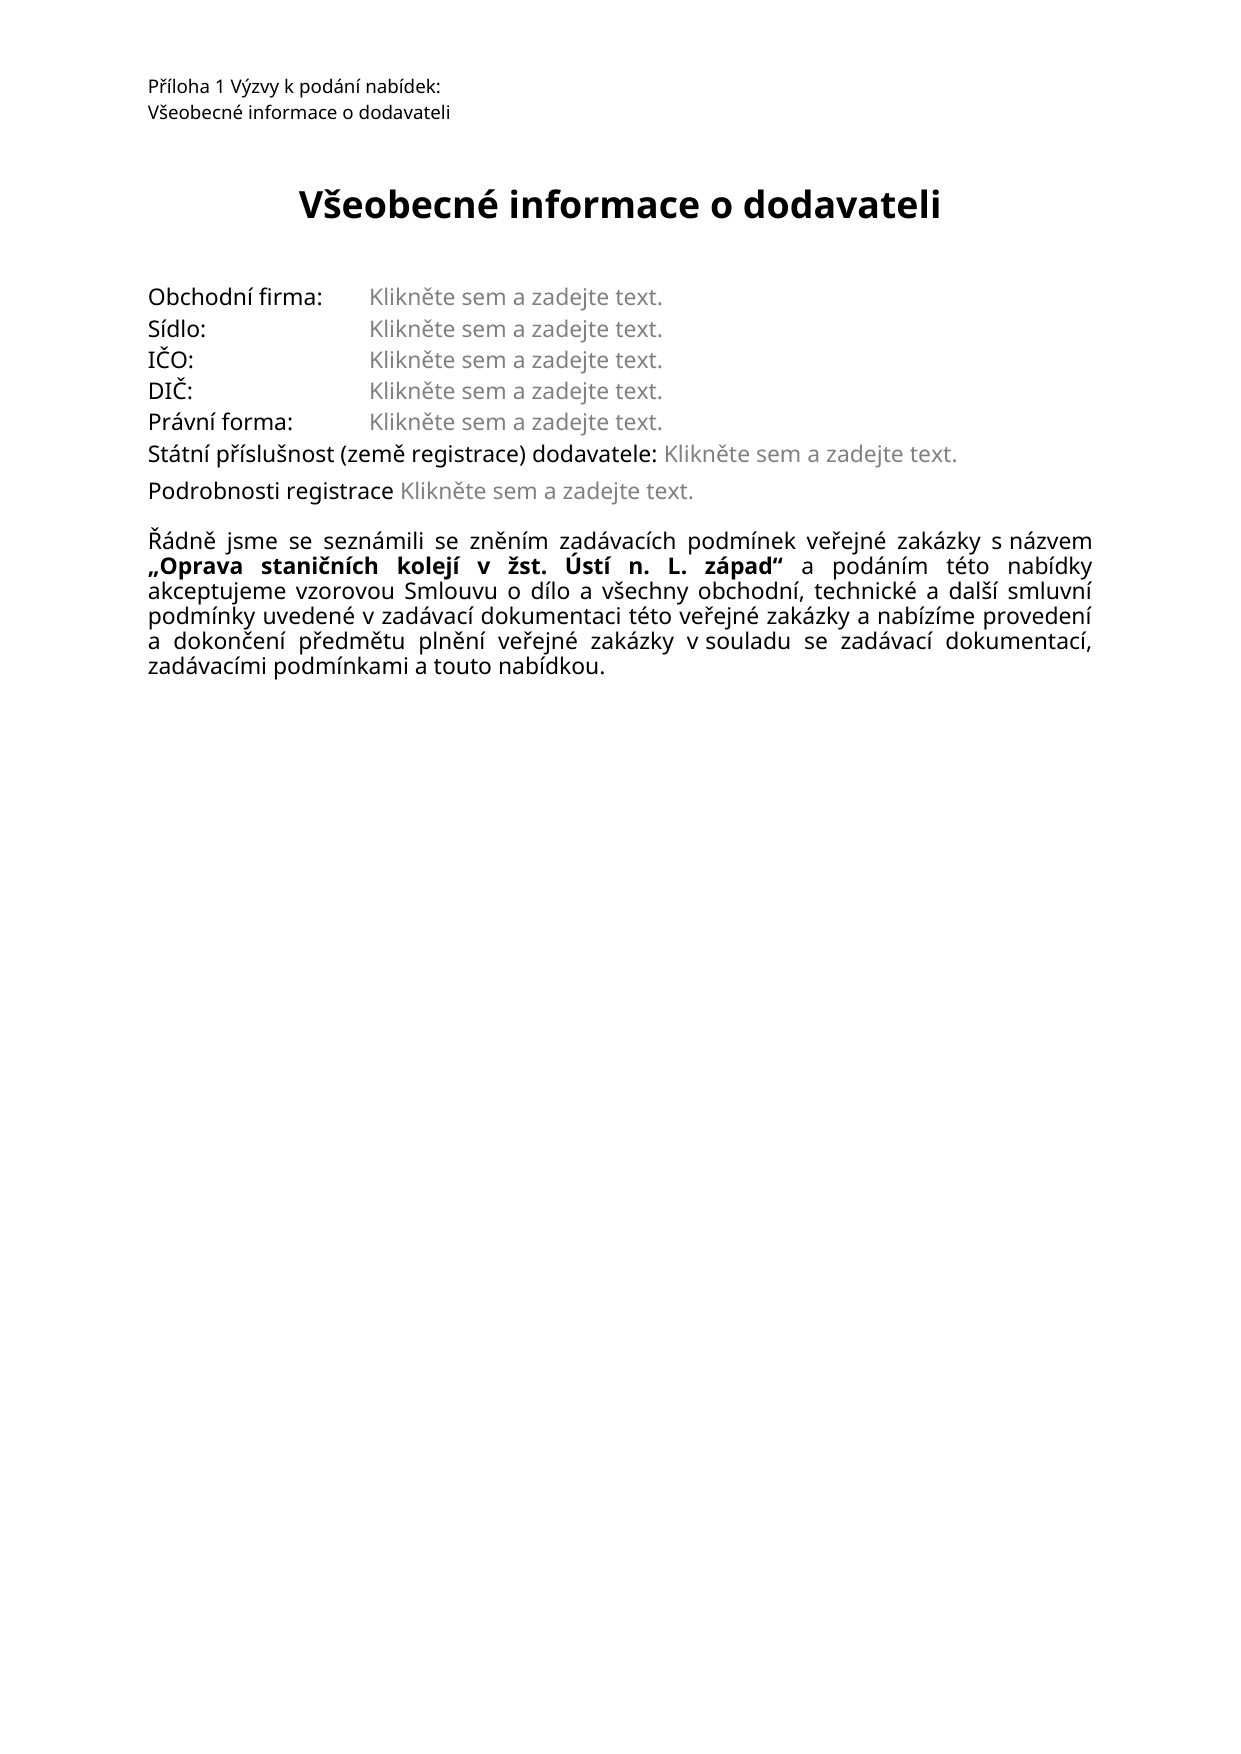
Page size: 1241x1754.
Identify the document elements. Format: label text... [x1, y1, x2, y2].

text Řádně jsme se seznámili se zněním zadávacích podmínek veřejné zakázky s názvem „Oprava staničních kolejí v žst. Ústí n. L. západ“ a podáním této nabídky akceptujeme vzorovou Smlouvu o dílo a všechny obchodní, technické a další smluvní podmínky uvedené v zadávací dokumentaci této veřejné zakázky a nabízíme provedení a dokončení předmětu plnění veřejné zakázky v souladu se zadávací dokumentací, zadávacími podmínkami a touto nabídkou. [148, 529, 1093, 679]
title Všeobecné informace o dodavateli [148, 178, 1093, 229]
text Státní příslušnost (země registrace) dodavatele: [148, 442, 1093, 467]
text IČO: [148, 348, 1093, 373]
text Sídlo: [148, 317, 1093, 342]
text Obchodní firma: [148, 286, 1093, 311]
text Podrobnosti registrace [148, 479, 1093, 504]
text Právní forma: [148, 411, 1093, 436]
text DIČ: [148, 379, 1093, 404]
